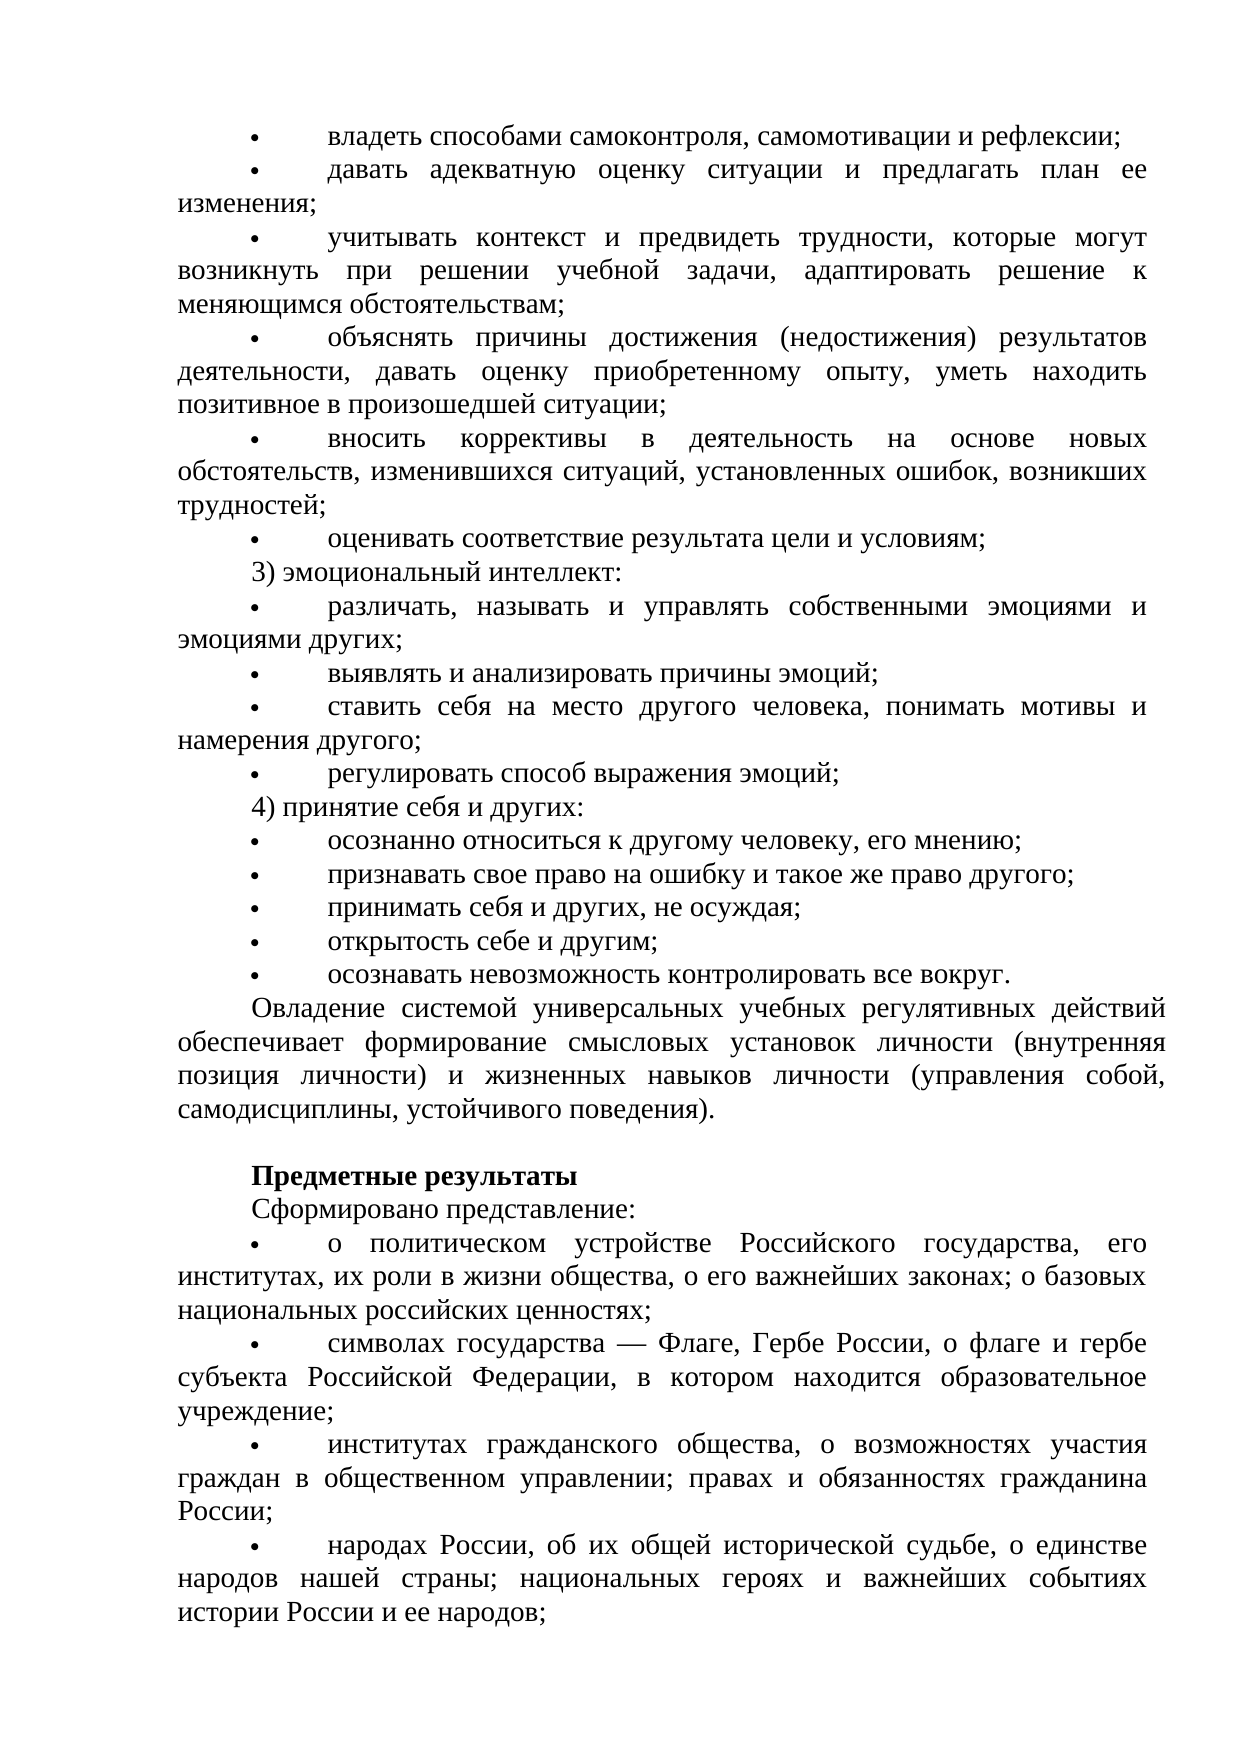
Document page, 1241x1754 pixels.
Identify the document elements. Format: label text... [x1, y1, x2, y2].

list учитывать контекст и предвидеть трудности, которые могут возникнуть при решении учебной задачи, адаптировать решение к меняющимся обстоятельствам; [177, 219, 1148, 319]
list вносить коррективы в деятельность на основе новых обстоятельств, изменившихся ситуаций, установленных ошибок, возникших трудностей; [177, 420, 1148, 521]
text Овладение системой универсальных учебных регулятивных действий обеспечивает формирование смысловых установок личности (внутренняя позиция личности) и жизненных навыков личности (управления собой, самодисциплины, устойчивого поведения). [177, 990, 1166, 1124]
text Предметные результаты [177, 1158, 1166, 1191]
list символах государства — Флаге, Гербе России, о флаге и гербе субъекта Российской Федерации, в котором находится образовательное учреждение; [177, 1326, 1148, 1426]
list различать, называть и управлять собственными эмоциями и эмоциями других; [177, 588, 1148, 655]
list объяснять причины достижения (недостижения) результатов деятельности, давать оценку приобретенному опыту, уметь находить позитивное в произошедшей ситуации; [177, 319, 1148, 420]
list открытость себе и другим; [177, 923, 1148, 957]
list владеть способами самоконтроля, самомотивации и рефлексии; [177, 118, 1148, 152]
list оценивать соответствие результата цели и условиям; [177, 521, 1148, 554]
list признавать свое право на ошибку и такое же право другого; [177, 856, 1148, 889]
text 4) принятие себя и других: [177, 789, 1166, 822]
list народах России, об их общей исторической судьбе, о единстве народов нашей страны; национальных героях и важнейших событиях истории России и ее народов; [177, 1527, 1148, 1627]
list осознавать невозможность контролировать все вокруг. [177, 957, 1148, 990]
list институтах гражданского общества, о возможностях участия граждан в общественном управлении; правах и обязанностях гражданина России; [177, 1426, 1148, 1527]
list ставить себя на место другого человека, понимать мотивы и намерения другого; [177, 688, 1148, 755]
list регулировать способ выражения эмоций; [177, 755, 1148, 789]
list осознанно относиться к другому человеку, его мнению; [177, 822, 1148, 856]
list выявлять и анализировать причины эмоций; [177, 655, 1148, 688]
text 3) эмоциональный интеллект: [177, 554, 1166, 588]
list принимать себя и других, не осуждая; [177, 889, 1148, 923]
text Сформировано представление: [177, 1191, 1166, 1225]
list давать адекватную оценку ситуации и предлагать план ее изменения; [177, 152, 1148, 219]
list о политическом устройстве Российского государства, его институтах, их роли в жизни общества, о его важнейших законах; о базовых национальных российских ценностях; [177, 1225, 1148, 1326]
